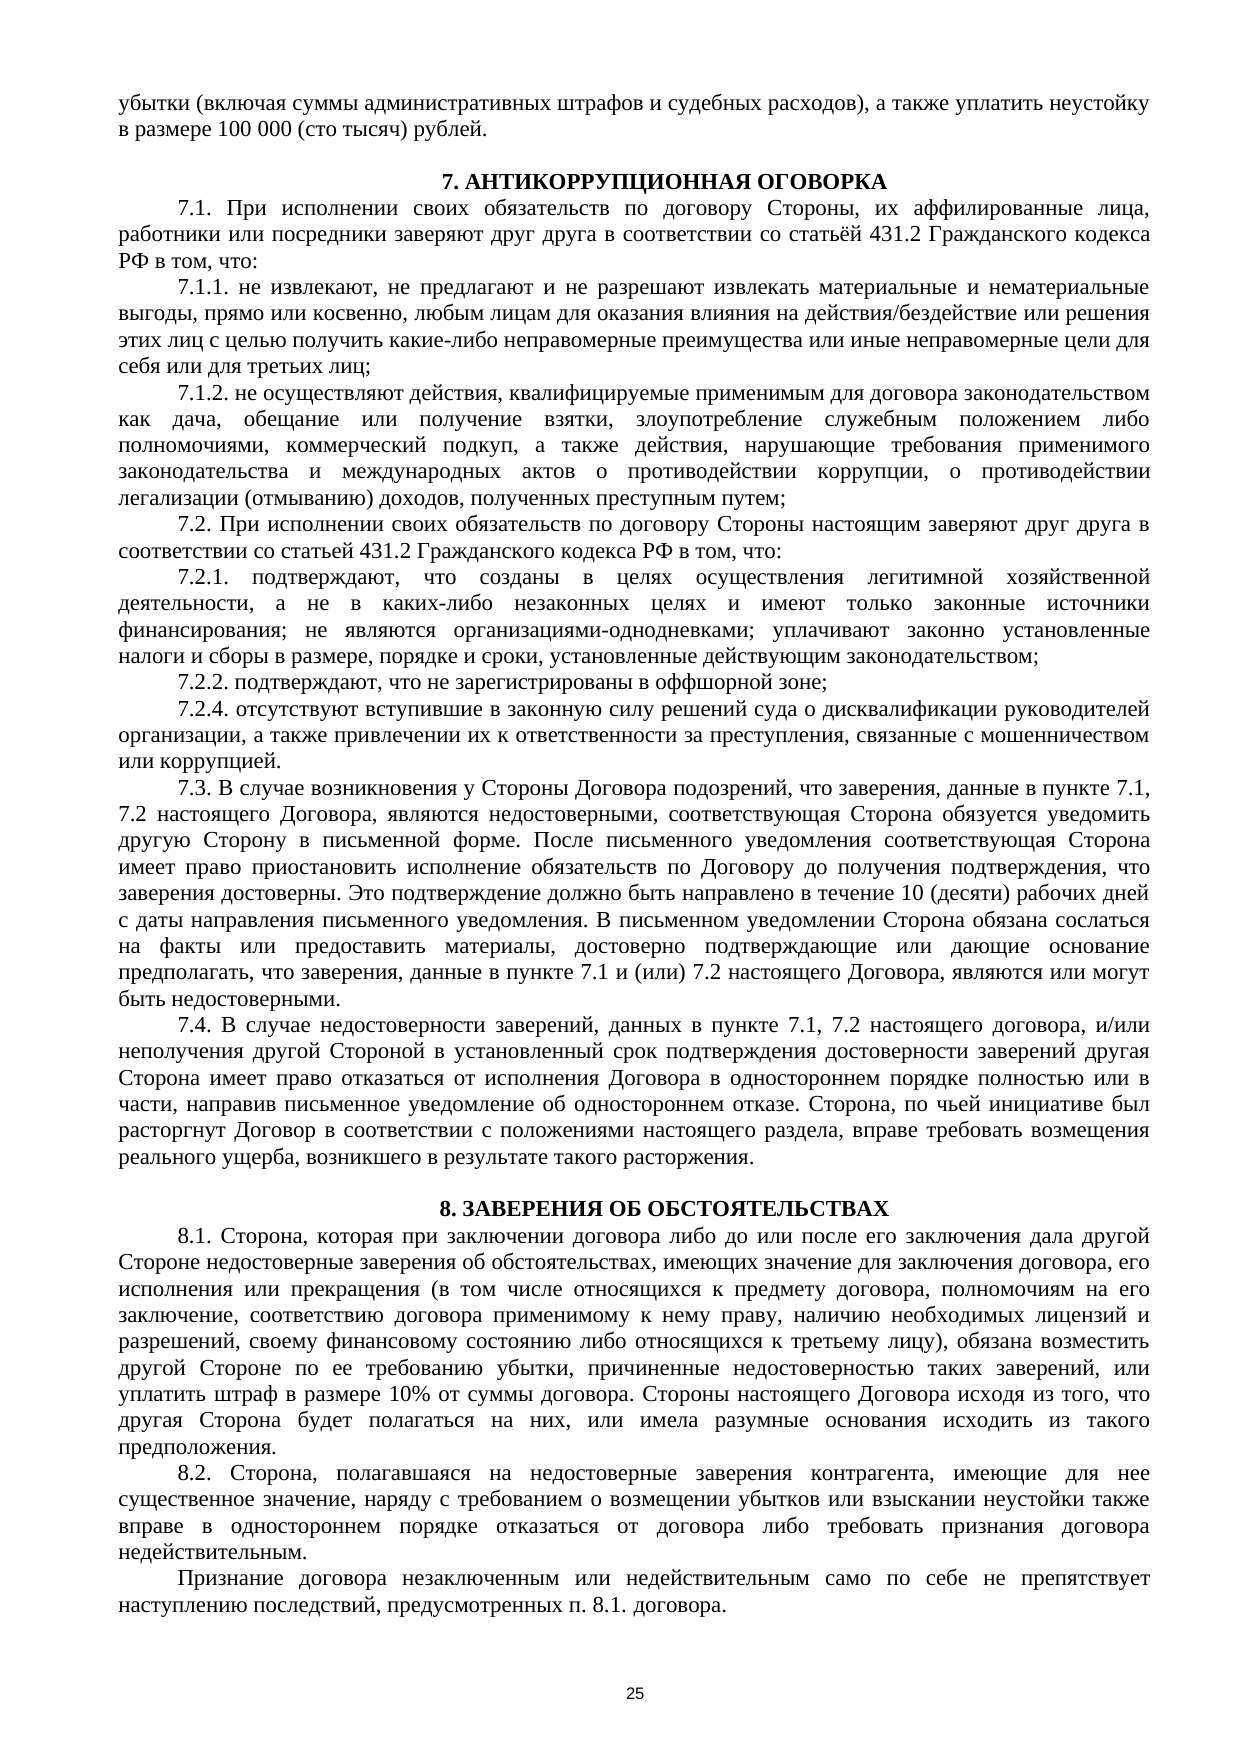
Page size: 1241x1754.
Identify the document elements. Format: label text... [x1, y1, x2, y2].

text 7.4. В случае недостоверности заверений, данных в пункте 7.1, 7.2 настоящего договора, и/или неполучения другой Стороной в установленный срок подтверждения достоверности заверений другая Сторона имеет право отказаться от исполнения Договора в одностороннем порядке полностью или в части, направив письменное уведомление об одностороннем отказе. Сторона, по чьей инициативе был расторгнут Договор в соответствии с положениями настоящего раздела, вправе требовать возмещения реального ущерба, возникшего в результате такого расторжения. [118, 1011, 1152, 1169]
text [118, 89, 1152, 141]
text 7.1. При исполнении своих обязательств по договору Стороны, их аффилированные лица, работники или посредники заверяют друг друга в соответствии со статьёй 431.2 Гражданского кодекса РФ в том, что: [118, 194, 1152, 273]
text 7.2.2. подтверждают, что не зарегистрированы в оффшорной зоне; [118, 668, 1152, 695]
text 7.3. В случае возникновения у Стороны Договора подозрений, что заверения, данные в пункте 7.1, 7.2 настоящего Договора, являются недостоверными, соответствующая Сторона обязуется уведомить другую Сторону в письменной форме. После письменного уведомления соответствующая Сторона имеет право приостановить исполнение обязательств по Договору до получения подтверждения, что заверения достоверны. Это подтверждение должно быть направлено в течение 10 (десяти) рабочих дней с даты направления письменного уведомления. В письменном уведомлении Сторона обязана сослаться на факты или предоставить материалы, достоверно подтверждающие или дающие основание предполагать, что заверения, данные в пункте 7.1 и (или) 7.2 настоящего Договора, являются или могут быть недостоверными. [118, 774, 1152, 1011]
text 7.2.4. отсутствуют вступившие в законную силу решений суда о дисквалификации руководителей организации, а также привлечении их к ответственности за преступления, связанные с мошенничеством или коррупцией. [118, 695, 1152, 774]
text Признание договора незаключенным или недействительным само по себе не препятствует наступлению последствий, предусмотренных п. 8.1. договора. [118, 1564, 1152, 1617]
text 7.1.2. не осуществляют действия, квалифицируемые применимым для договора законодательством как дача, обещание или получение взятки, злоупотребление служебным положением либо полномочиями, коммерческий подкуп, а также действия, нарушающие требования применимого законодательства и международных актов о противодействии коррупции, о противодействии легализации (отмыванию) доходов, полученных преступным путем; [118, 378, 1152, 510]
text 7.2.1. подтверждают, что созданы в целях осуществления легитимной хозяйственной деятельности, а не в каких-либо незаконных целях и имеют только законные источники финансирования; не являются организациями-однодневками; уплачивают законно установленные налоги и сборы в размере, порядке и сроки, установленные действующим законодательством; [118, 563, 1152, 668]
text 7.1.1. не извлекают, не предлагают и не разрешают извлекать материальные и нематериальные выгоды, прямо или косвенно, любым лицам для оказания влияния на действия/бездействие или решения этих лиц с целью получить какие-либо неправомерные преимущества или иные неправомерные цели для себя или для третьих лиц; [118, 273, 1152, 378]
text 7. АНТИКОРРУПЦИОННАЯ ОГОВОРКА [118, 168, 1152, 194]
text 8. ЗАВЕРЕНИЯ ОБ ОБСТОЯТЕЛЬСТВАХ [118, 1196, 1152, 1222]
text 8.2. Сторона, полагавшаяся на недостоверные заверения контрагента, имеющие для нее существенное значение, наряду с требованием о возмещении убытков или взыскании неустойки также вправе в одностороннем порядке отказаться от договора либо требовать признания договора недействительным. [118, 1459, 1152, 1564]
text 8.1. Сторона, которая при заключении договора либо до или после его заключения дала другой Стороне недостоверные заверения об обстоятельствах, имеющих значение для заключения договора, его исполнения или прекращения (в том числе относящихся к предмету договора, полномочиям на его заключение, соответствию договора применимому к нему праву, наличию необходимых лицензий и разрешений, своему финансовому состоянию либо относящихся к третьему лицу), обязана возместить другой Стороне по ее требованию убытки, причиненные недостоверностью таких заверений, или уплатить штраф в размере 10% от суммы договора. Стороны настоящего Договора исходя из того, что другая Сторона будет полагаться на них, или имела разумные основания исходить из такого предположения. [118, 1222, 1152, 1459]
text 7.2. При исполнении своих обязательств по договору Стороны настоящим заверяют друг друга в соответствии со статьей 431.2 Гражданского кодекса РФ в том, что: [118, 510, 1152, 563]
